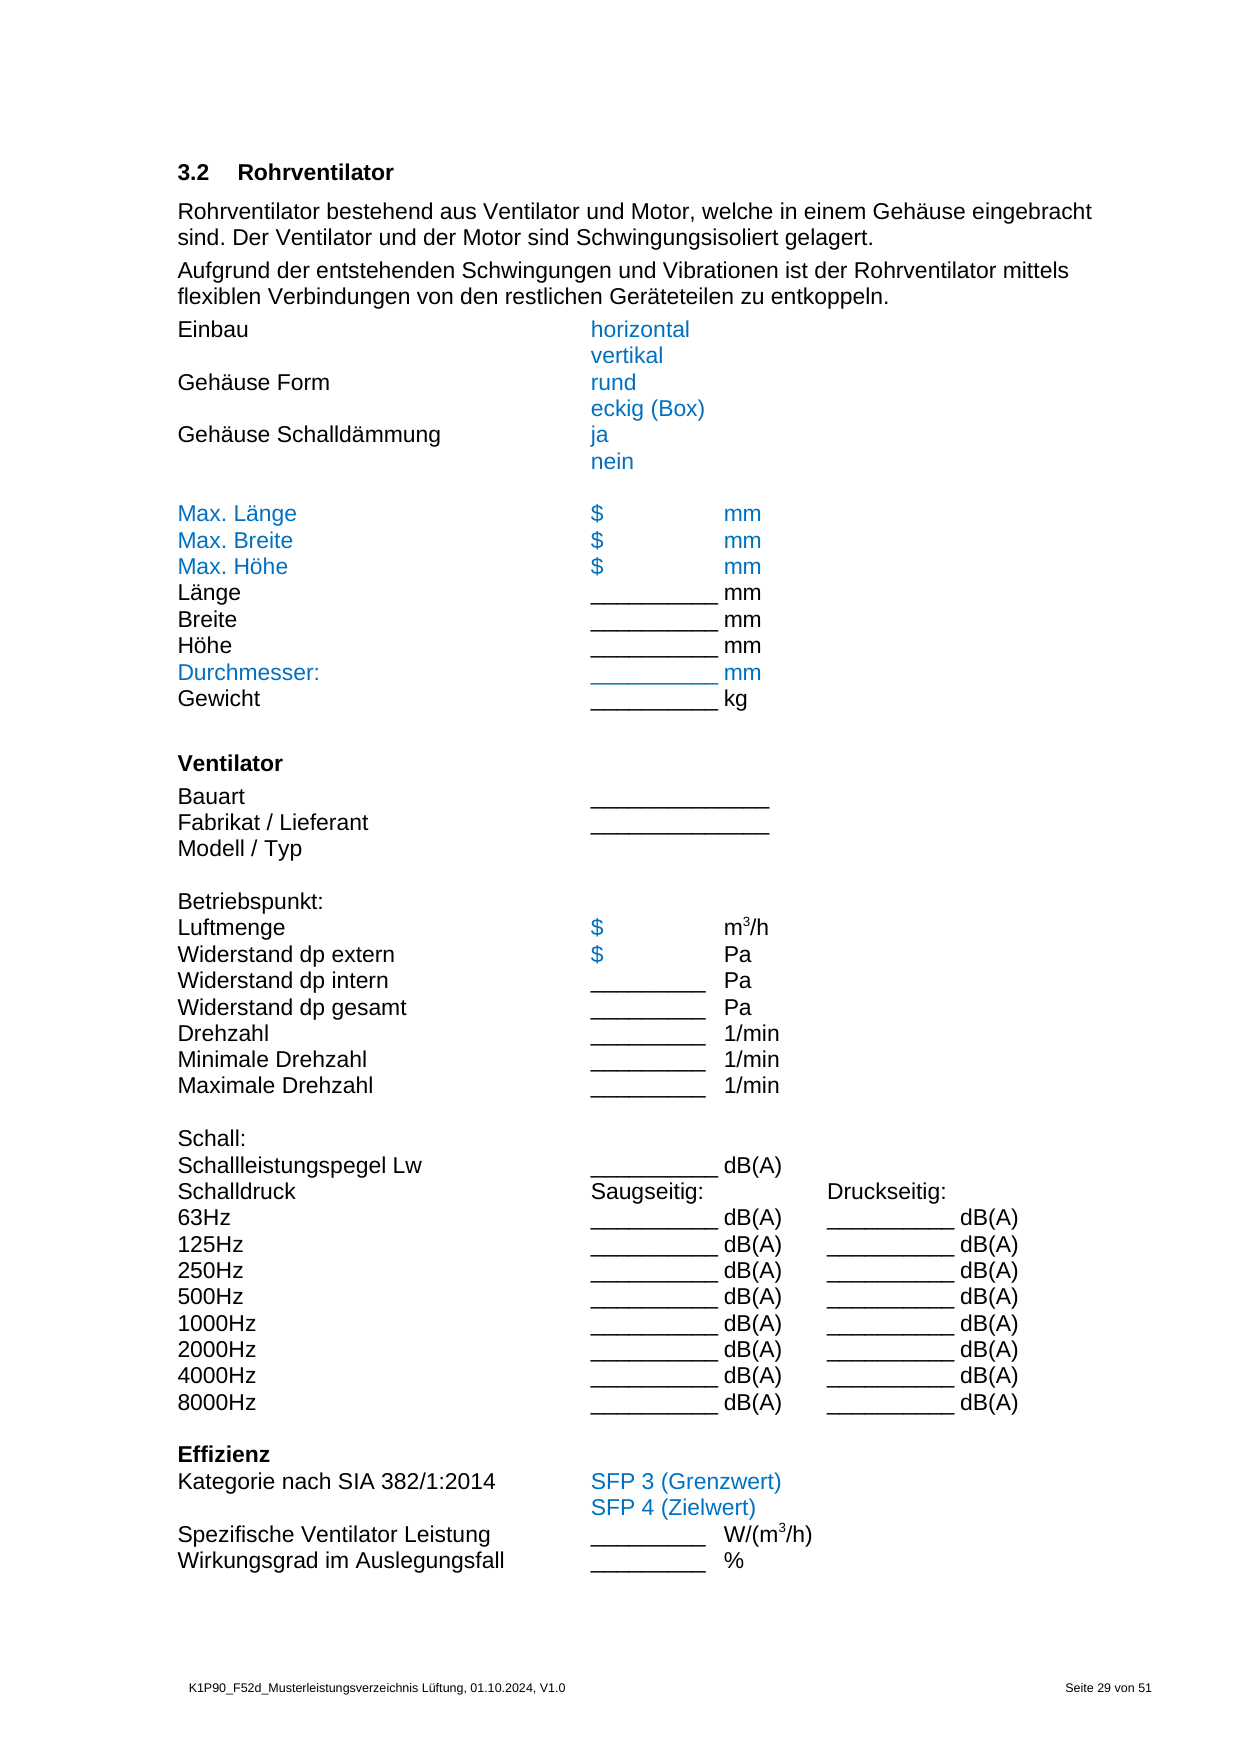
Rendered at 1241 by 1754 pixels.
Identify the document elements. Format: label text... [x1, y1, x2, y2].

text Gewicht __________ kg [177, 685, 874, 711]
subtitle Rohrventilator [177, 158, 1122, 185]
text 4000Hz __________ dB(A) __________ dB(A) [177, 1362, 1122, 1389]
text vertikal [177, 342, 874, 368]
text Breite __________ mm [177, 606, 874, 632]
text Gehäuse Schalldämmung ja [177, 421, 874, 448]
text Länge __________ mm [177, 579, 874, 606]
text Einbau horizontal [177, 316, 874, 342]
text eckig (Box) [177, 395, 874, 421]
text Gehäuse Form rund [177, 368, 874, 395]
text Rohrventilator bestehend aus Ventilator und Motor, welche in einem Gehäuse eingebracht sind. Der Ventilator und der Motor sind Schwingungsisoliert gelagert. [177, 198, 1122, 251]
text Drehzahl _________ 1/min [177, 1020, 874, 1046]
text Spezifische Ventilator Leistung _________ W/(m3/h) [177, 1521, 1122, 1547]
text Widerstand dp gesamt _________ Pa [177, 993, 874, 1020]
text 1000Hz __________ dB(A) __________ dB(A) [177, 1310, 1122, 1336]
text Schallleistungspegel Lw __________ dB(A) [177, 1152, 874, 1178]
text Höhe __________ mm [177, 632, 874, 658]
text Wirkungsgrad im Auslegungsfall _________ % [177, 1547, 874, 1573]
text Modell / Typ [177, 835, 874, 862]
text Max. Länge $ mm [177, 500, 874, 527]
text Max. Höhe $ mm [177, 553, 874, 579]
text Max. Breite $ mm [177, 527, 874, 553]
text 250Hz __________ dB(A) __________ dB(A) [177, 1257, 1122, 1283]
text Bauart ______________ [177, 783, 1122, 809]
text Minimale Drehzahl _________ 1/min [177, 1046, 874, 1072]
text 8000Hz __________ dB(A) __________ dB(A) [177, 1389, 1122, 1415]
text Widerstand dp extern $ Pa [177, 941, 874, 967]
text Ventilator [177, 750, 1122, 776]
text Aufgrund der entstehenden Schwingungen und Vibrationen ist der Rohrventilator mittels flexiblen Verbindungen von den restlichen Geräteteilen zu entkoppeln. [177, 257, 1122, 309]
text SFP 4 (Zielwert) [177, 1494, 874, 1521]
text 500Hz __________ dB(A) __________ dB(A) [177, 1283, 1122, 1310]
text Fabrikat / Lieferant ______________ [177, 809, 874, 835]
text Effizienz [177, 1441, 1093, 1468]
text Durchmesser: __________ mm [177, 658, 874, 685]
text Schall: [177, 1125, 874, 1152]
text Schalldruck Saugseitig: Druckseitig: [177, 1178, 1122, 1204]
text Betriebspunkt: [177, 888, 874, 914]
text 63Hz __________ dB(A) __________ dB(A) [177, 1204, 1122, 1231]
text nein [177, 448, 874, 474]
text 2000Hz __________ dB(A) __________ dB(A) [177, 1336, 1122, 1362]
text Widerstand dp intern _________ Pa [177, 967, 874, 993]
text Kategorie nach SIA 382/1:2014 SFP 3 (Grenzwert) [177, 1468, 874, 1494]
text Luftmenge $ m3/h [177, 914, 874, 941]
text 125Hz __________ dB(A) __________ dB(A) [177, 1231, 1122, 1257]
text Maximale Drehzahl _________ 1/min [177, 1072, 874, 1099]
